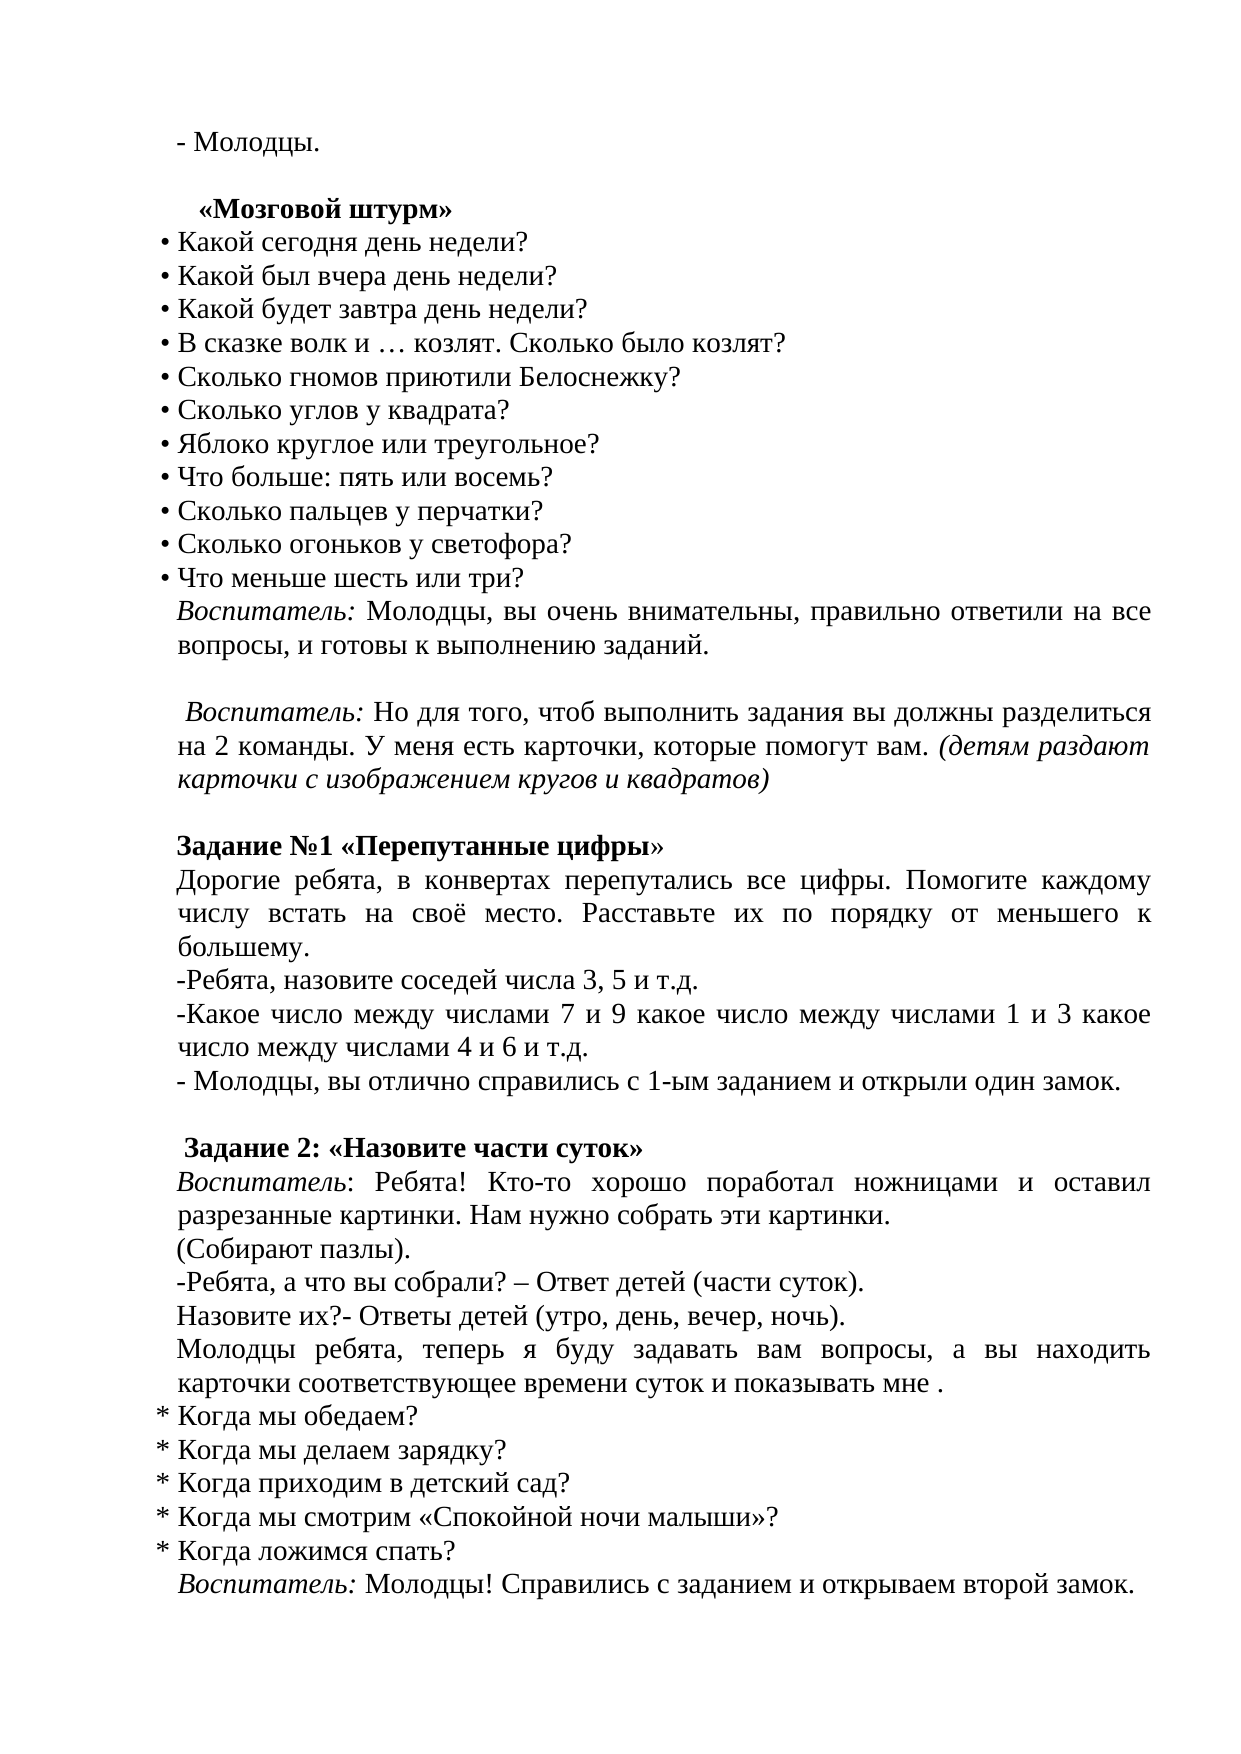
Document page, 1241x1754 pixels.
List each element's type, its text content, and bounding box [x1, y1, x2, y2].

text Воспитатель: Ребята! Кто-то хорошо поработал ножницами и оставил разрезанные картинки. Нам нужно собрать эти картинки. [176, 1164, 1152, 1231]
list Сколько пальцев у перчатки? [160, 493, 1152, 526]
text Воспитатель: Молодцы! Справились с заданием и открываем второй замок. [177, 1566, 1152, 1600]
text (Собирают пазлы). [176, 1231, 1152, 1264]
text Задание №1 «Перепутанные цифры» [176, 828, 1152, 862]
text Задание 2: «Назовите части суток» [176, 1130, 1152, 1164]
text -Ребята, назовите соседей числа 3, 5 и т.д. [176, 962, 1152, 996]
list Какой сегодня день недели? [160, 224, 1152, 258]
list Что меньше шесть или три? [160, 560, 1152, 593]
text Молодцы ребята, теперь я буду задавать вам вопросы, а вы находить карточки соответствующее времени суток и показывать мне . [176, 1331, 1152, 1398]
list Когда приходим в детский сад? [155, 1466, 1152, 1499]
list Что больше: пять или восемь? [160, 459, 1152, 493]
list Когда мы смотрим «Спокойной ночи малыши»? [155, 1499, 1152, 1533]
text Дорогие ребята, в конвертах перепутались все цифры. Помогите каждому числу встать на своё место. Расставьте их по порядку от меньшего к большему. [176, 862, 1152, 962]
list В сказке волк и … козлят. Сколько было козлят? [160, 325, 1152, 359]
list Какой был вчера день недели? [160, 258, 1152, 292]
list Сколько огоньков у светофора? [160, 526, 1152, 560]
text - Молодцы. [176, 124, 1152, 157]
list Когда ложимся спать? [155, 1533, 1152, 1566]
list Когда мы делаем зарядку? [155, 1432, 1152, 1466]
text Воспитатель: Но для того, чтоб выполнить задания вы должны разделиться на 2 команды. У меня есть карточки, которые помогут вам. (детям раздают карточки с изображением кругов и квадратов) [176, 694, 1152, 795]
list Яблоко круглое или треугольное? [160, 426, 1152, 459]
list Какой будет завтра день недели? [160, 292, 1152, 325]
list Сколько гномов приютили Белоснежку? [160, 359, 1152, 392]
text Назовите их?- Ответы детей (утро, день, вечер, ночь). [176, 1298, 1152, 1331]
text Воспитатель: Молодцы, вы очень внимательны, правильно ответили на все вопросы, и готовы к выполнению заданий. [176, 593, 1152, 661]
text «Мозговой штурм» [176, 191, 1152, 224]
list Сколько углов у квадрата? [160, 392, 1152, 426]
text -Какое число между числами 7 и 9 какое число между числами 1 и 3 какое число между числами 4 и 6 и т.д. [176, 996, 1152, 1063]
text -Ребята, а что вы собрали? – Ответ детей (части суток). [176, 1264, 1152, 1298]
list Когда мы обедаем? [155, 1398, 1152, 1432]
text - Молодцы, вы отлично справились с 1-ым заданием и открыли один замок. [176, 1063, 1152, 1097]
